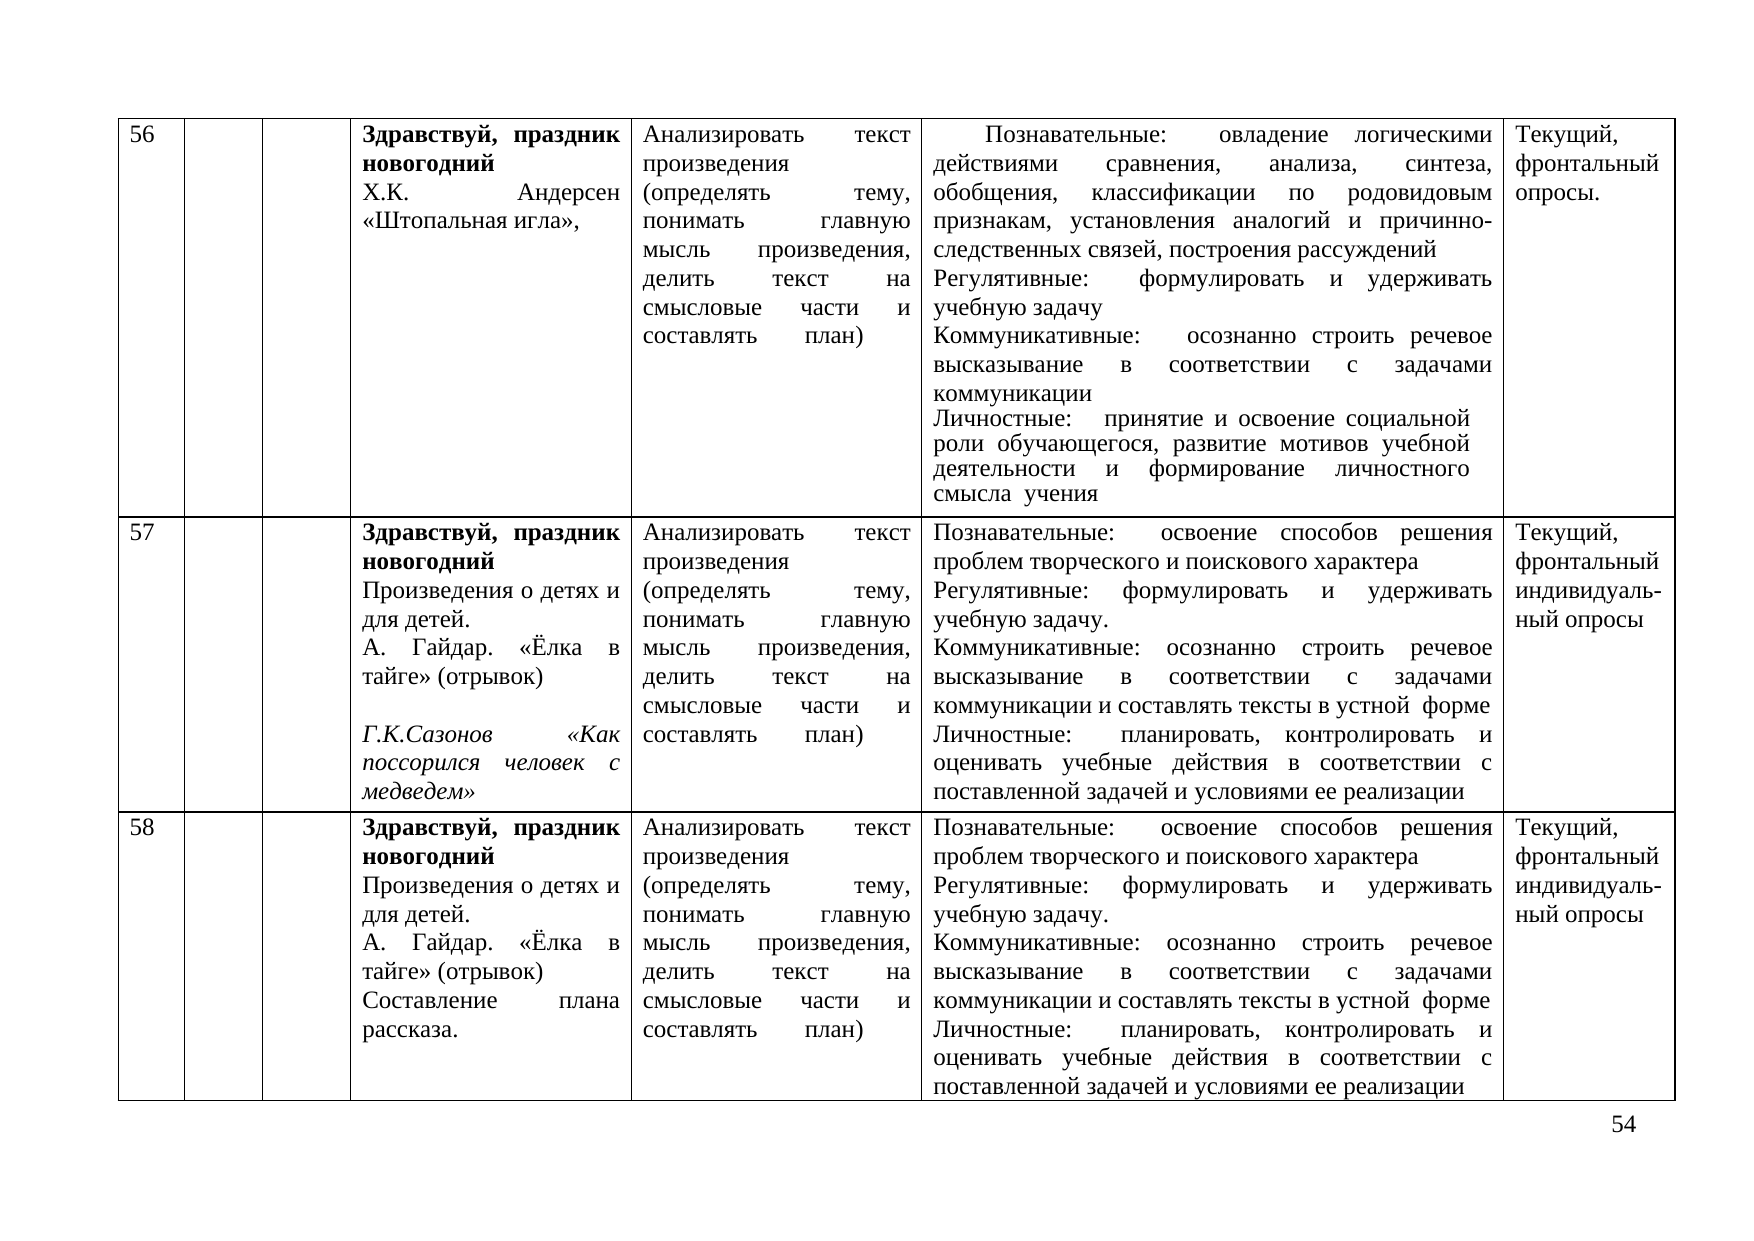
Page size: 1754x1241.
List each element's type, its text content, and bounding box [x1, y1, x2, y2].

table_cell Здравствуй, праздник новогодний Х.К. Андерсен «Штопальная игла», [351, 119, 631, 516]
table_cell 57 [119, 518, 184, 811]
table_cell 58 [119, 813, 184, 1100]
table_cell Текущий, фронтальный опросы. [1504, 119, 1674, 516]
table_cell 56 [119, 119, 184, 516]
table_cell Здравствуй, праздник новогодний Произведения о детях и для детей. А. Гайдар. «Ёлка в тайге» (отрывок) Г.К.Сазонов «Как поссорился человек с медведем» [351, 518, 631, 811]
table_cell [1504, 813, 1674, 1100]
table_cell [263, 518, 350, 811]
table_cell Познавательные: освоение способов решения проблем творческого и поискового характера Регулятивные: формулировать и удерживать учебную задачу. Коммуникативные: осознанно строить речевое высказывание в соответствии с задачами коммуникации и составлять тексты в устной форме Личностные: планировать, контролировать и оценивать учебные действия в соответствии с поставленной задачей и условиями ее реализации [922, 518, 1503, 811]
table_cell Здравствуй, праздник новогодний Произведения о детях и для детей. А. Гайдар. «Ёлка в тайге» (отрывок) Составление плана рассказа. [351, 813, 631, 1100]
table_cell [263, 119, 350, 516]
table_cell Текущий, фронтальный индивидуаль-ный опросы [1504, 518, 1674, 811]
table_cell Познавательные: овладение логическими действиями сравнения, анализа, синтеза, обобщения, классификации по родовидовым признакам, установления аналогий и причинно-следственных связей, построения рассуждений Регулятивные: формулировать и удерживать учебную задачу Коммуникативные: осознанно строить речевое высказывание в соответствии с задачами коммуникации Личностные: принятие и освоение социальной роли обучающегося, развитие мотивов учебной деятельности и формирование личностного смысла учения [922, 119, 1503, 516]
table_cell [185, 813, 262, 1100]
table_cell Познавательные: освоение способов решения проблем творческого и поискового характера Регулятивные: формулировать и удерживать учебную задачу. Коммуникативные: осознанно строить речевое высказывание в соответствии с задачами коммуникации и составлять тексты в устной форме Личностные: планировать, контролировать и оценивать учебные действия в соответствии с поставленной задачей и условиями ее реализации [922, 813, 1503, 1100]
table_cell [185, 119, 262, 516]
table_cell [263, 813, 350, 1100]
table_cell Анализировать текст произведения (определять тему, понимать главную мысль произведения, делить текст на смысловые части и составлять план) [632, 119, 921, 516]
table_cell [185, 518, 262, 811]
table_cell Анализировать текст произведения (определять тему, понимать главную мысль произведения, делить текст на смысловые части и составлять план) [632, 813, 921, 1100]
table_cell Анализировать текст произведения (определять тему, понимать главную мысль произведения, делить текст на смысловые части и составлять план) [632, 518, 921, 811]
